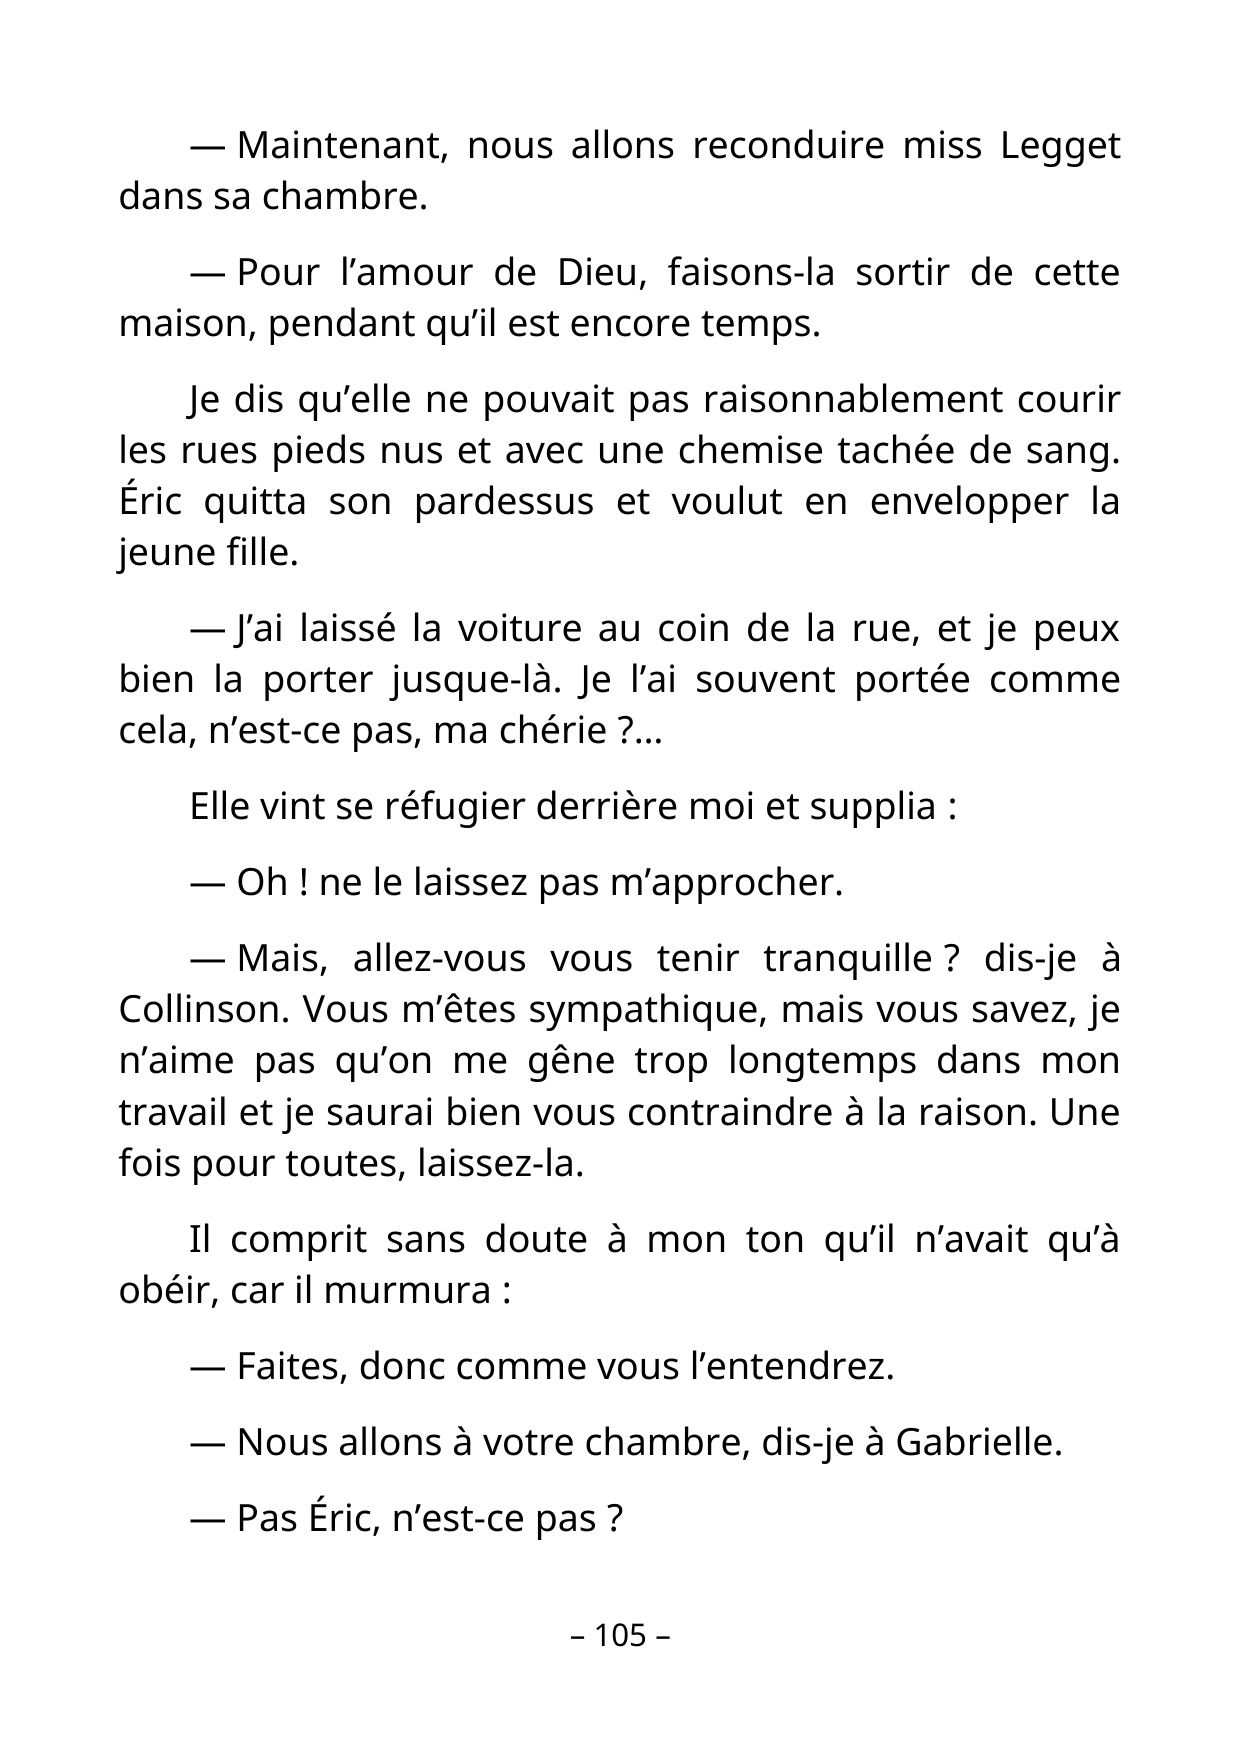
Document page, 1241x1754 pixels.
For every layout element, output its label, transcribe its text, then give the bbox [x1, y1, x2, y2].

text — Oh ! ne le laissez pas m’approcher. [118, 856, 1122, 907]
text Il comprit sans doute à mon ton qu’il n’avait qu’à obéir, car il murmura : [118, 1212, 1122, 1314]
text — Maintenant, nous allons reconduire miss Legget dans sa chambre. [118, 118, 1122, 220]
text — Faites, donc comme vous l’entendrez. [118, 1339, 1122, 1390]
text Je dis qu’elle ne pouvait pas raisonnablement courir les rues pieds nus et avec une chemise tachée de sang. Éric quitta son pardessus et voulut en envelopper la jeune fille. [118, 372, 1122, 576]
text — J’ai laissé la voiture au coin de la rue, et je peux bien la porter jusque-là. Je l’ai souvent portée comme cela, n’est-ce pas, ma chérie ?… [118, 601, 1122, 754]
text — Mais, allez-vous vous tenir tranquille ? dis-je à Collinson. Vous m’êtes sympathique, mais vous savez, je n’aime pas qu’on me gêne trop longtemps dans mon travail et je saurai bien vous contraindre à la raison. Une fois pour toutes, laissez-la. [118, 932, 1122, 1187]
text — Pour l’amour de Dieu, faisons-la sortir de cette maison, pendant qu’il est encore temps. [118, 245, 1122, 347]
text — Nous allons à votre chambre, dis-je à Gabrielle. [118, 1415, 1122, 1466]
text — Pas Éric, n’est-ce pas ? [118, 1491, 1122, 1542]
text Elle vint se réfugier derrière moi et supplia : [118, 779, 1122, 831]
